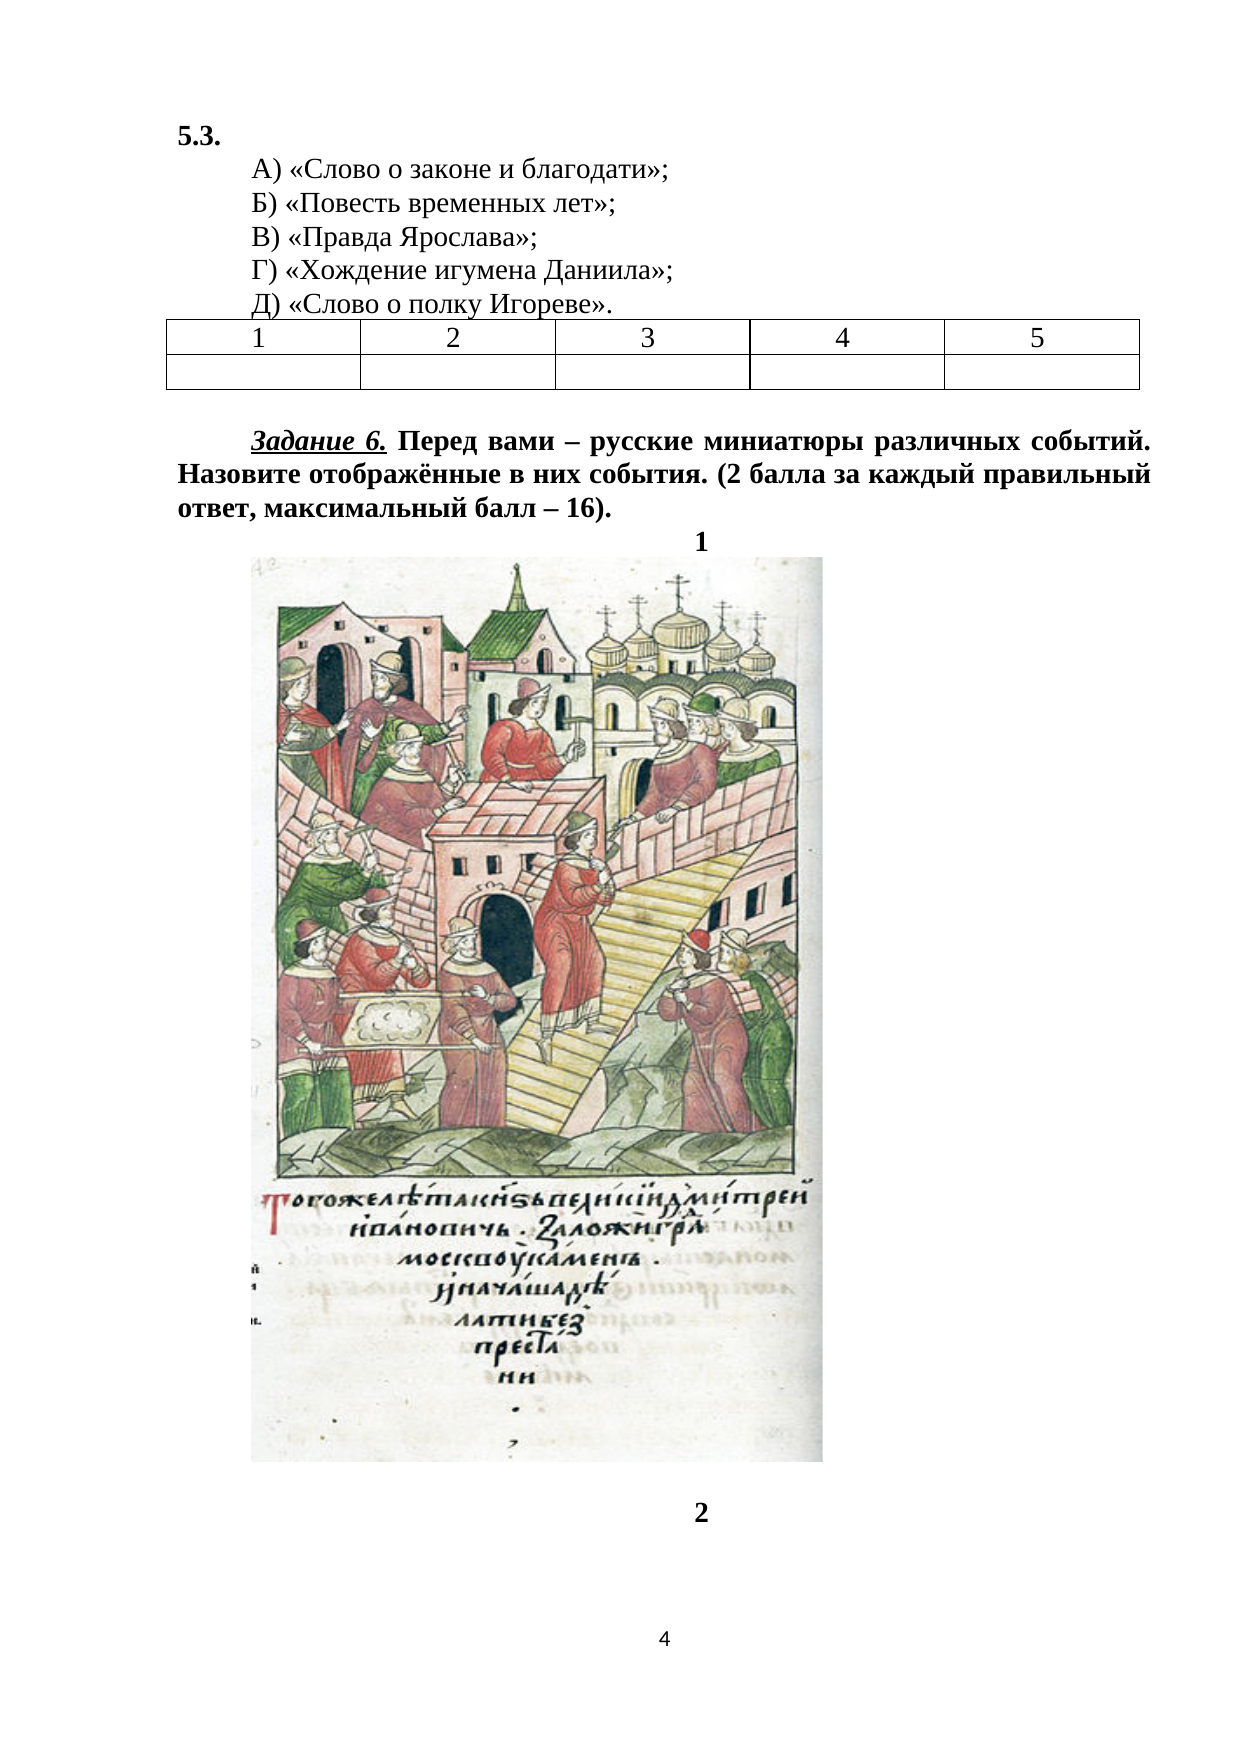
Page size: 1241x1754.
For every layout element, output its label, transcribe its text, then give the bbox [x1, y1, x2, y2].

table_header 4 [751, 320, 944, 354]
table_header 2 [361, 320, 555, 354]
table_cell [556, 355, 749, 388]
table_cell [361, 355, 555, 388]
text 5.3. [177, 118, 1152, 152]
text 2 [177, 1496, 1152, 1529]
text В) «Правда Ярослава»; [177, 219, 1152, 252]
table_cell [945, 355, 1139, 388]
table_header 3 [556, 320, 749, 354]
table_cell [167, 355, 360, 388]
table_header 5 [945, 320, 1139, 354]
text Д) «Слово о полку Игореве». [177, 286, 1152, 319]
text Б) «Повесть временных лет»; [177, 185, 1152, 219]
picture [251, 557, 823, 1462]
table_header 1 [167, 320, 360, 354]
text А) «Слово о законе и благодати»; [177, 152, 1152, 185]
text 1 [177, 524, 1152, 557]
text Г) «Хождение игумена Даниила»; [177, 252, 1152, 286]
table_cell [751, 355, 944, 388]
text Задание 6. Перед вами – русские миниатюры различных событий. Назовите отображённые в них события. (2 балла за каждый правильный ответ, максимальный балл – 16). [177, 423, 1152, 524]
